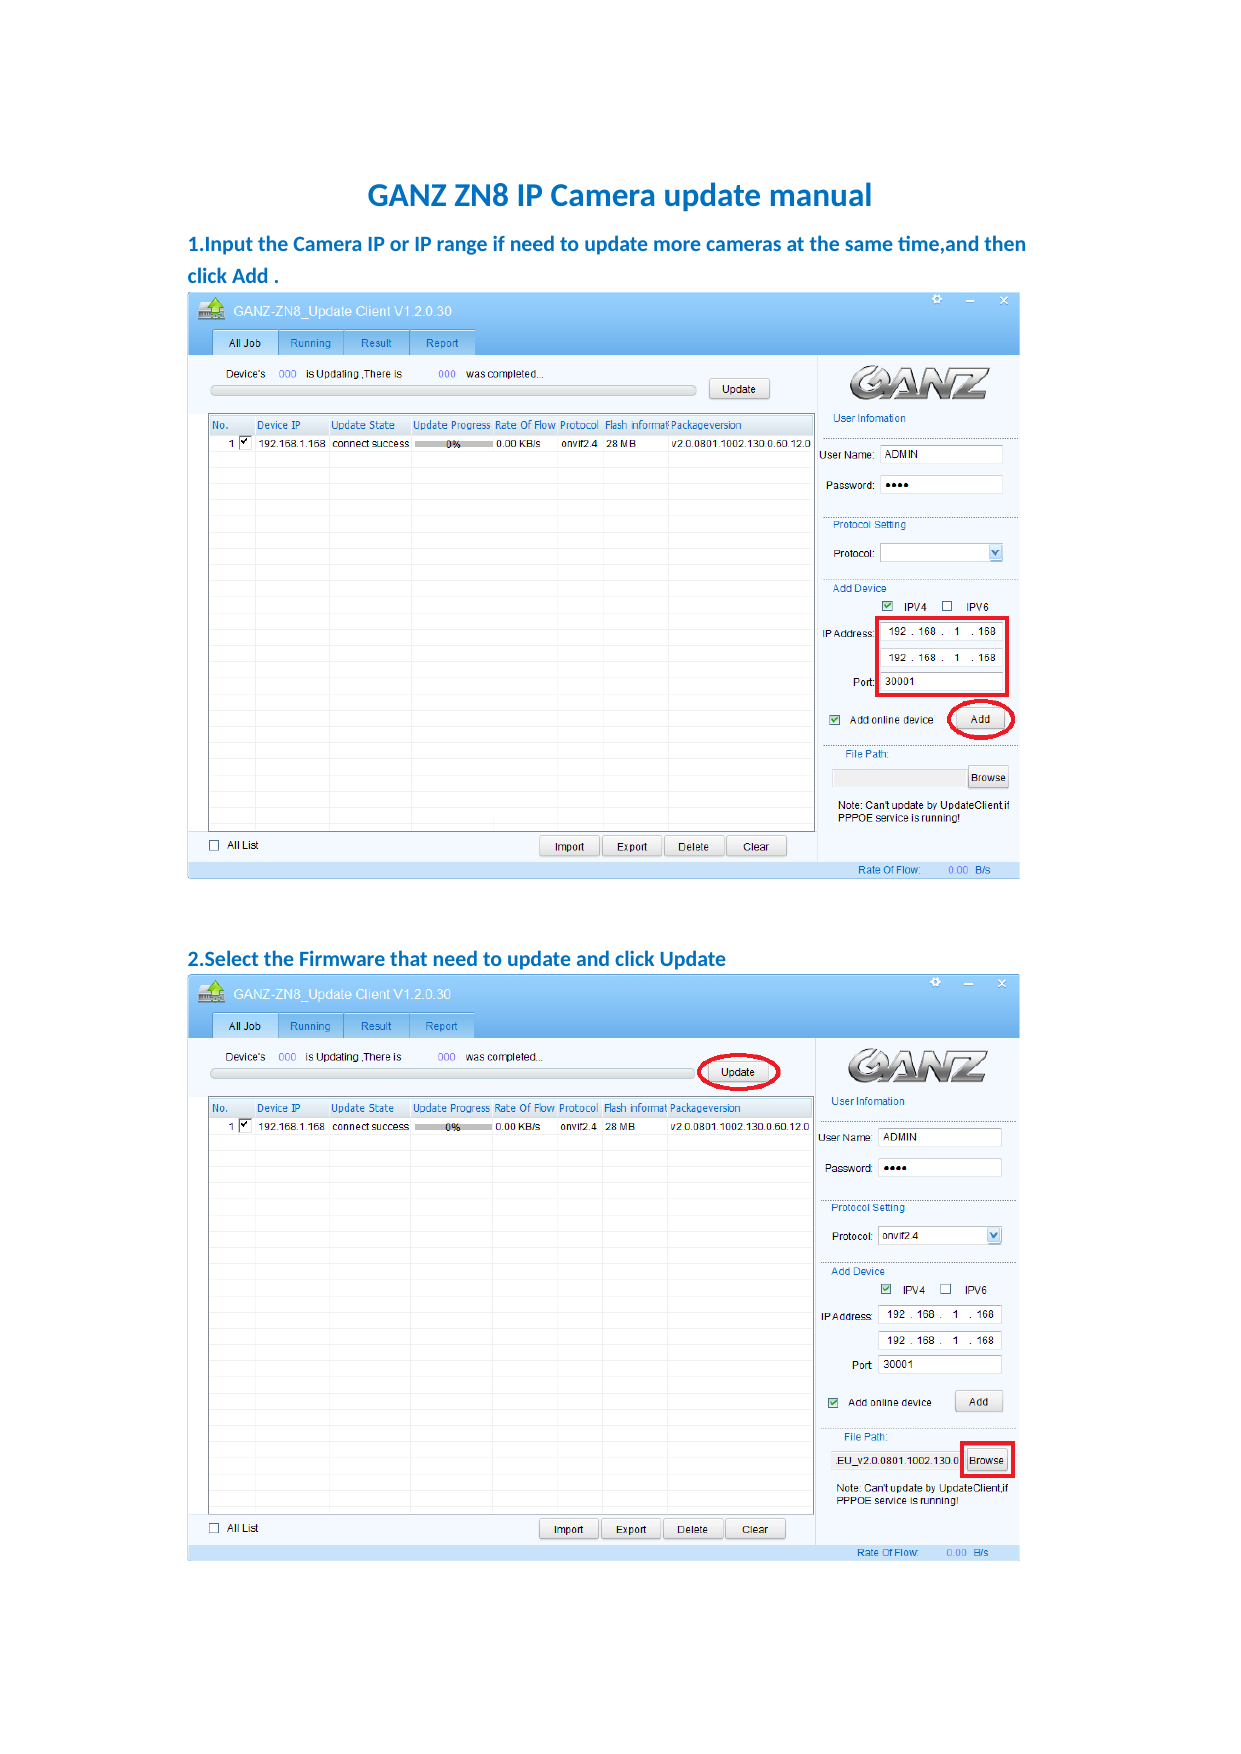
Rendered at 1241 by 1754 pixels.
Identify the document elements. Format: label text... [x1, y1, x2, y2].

text 2.Select the Firmware that need to update and click Update [187, 942, 1053, 974]
picture [187, 974, 1020, 1561]
text GANZ ZN8 IP Camera update manual [187, 162, 1053, 227]
picture [187, 292, 1020, 879]
text 1.Input the Camera IP or IP range if need to update more cameras at the same time,and then click Add . [187, 227, 1053, 292]
